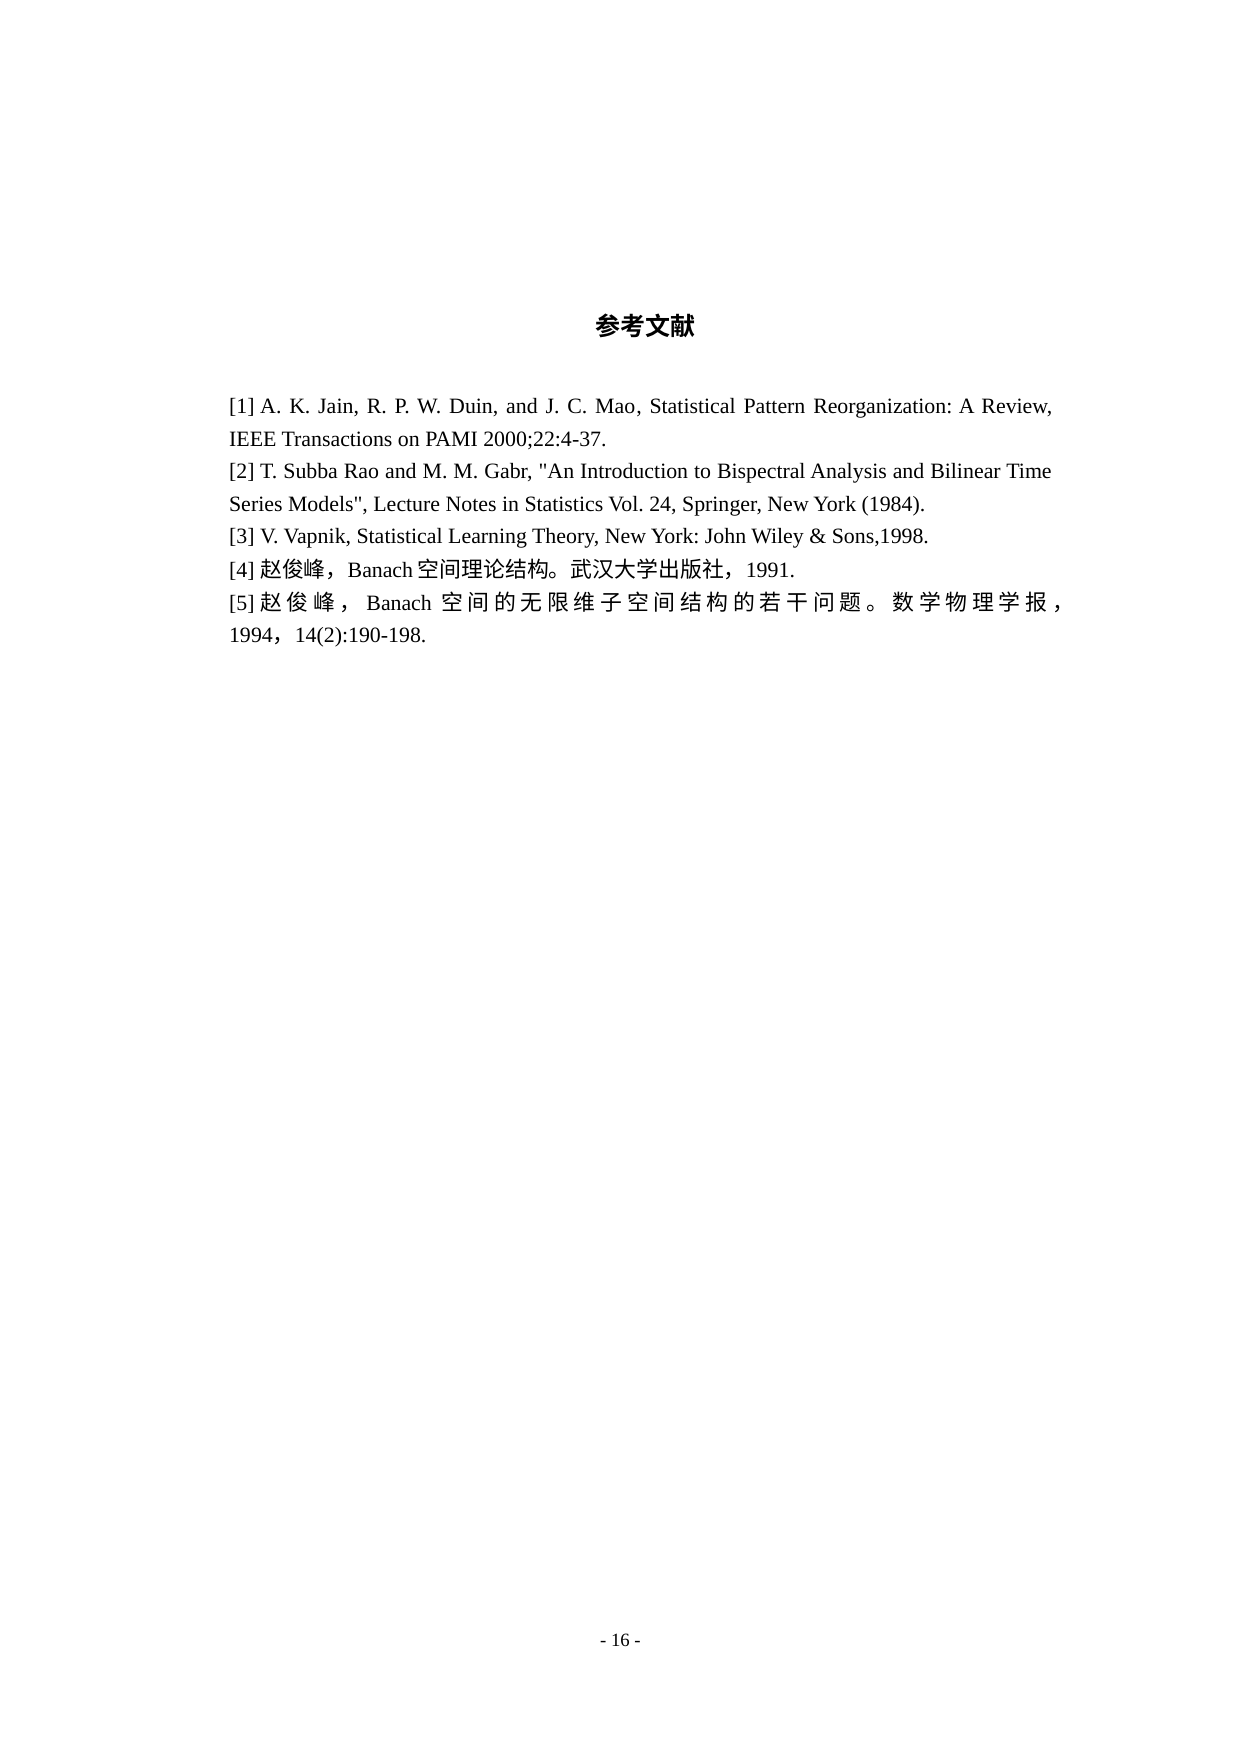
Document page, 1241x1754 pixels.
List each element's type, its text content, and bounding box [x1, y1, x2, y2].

subtitle 赵俊峰，Banach空间理论结构。武汉大学出版社，1991. [229, 552, 1053, 584]
subtitle 赵俊峰，Banach空间的无限维子空间结构的若干问题。数学物理学报，1994，14(2):190-198. [229, 584, 1053, 649]
subtitle V. Vapnik, Statistical Learning Theory, New York: John Wiley & Sons,1998. [229, 519, 1053, 552]
subtitle T. Subba Rao and M. M. Gabr, "An Introduction to Bispectral Analysis and Bilinear Time Series Models", Lecture Notes in Statistics Vol. 24, Springer, New York (1984). [229, 454, 1053, 519]
subtitle A. K. Jain, R. P. W. Duin, and J. C. Mao, Statistical Pattern Reorganization: A Review, IEEE Transactions on PAMI 2000;22:4-37. [229, 389, 1053, 454]
text 参考文献 [187, 292, 1053, 357]
